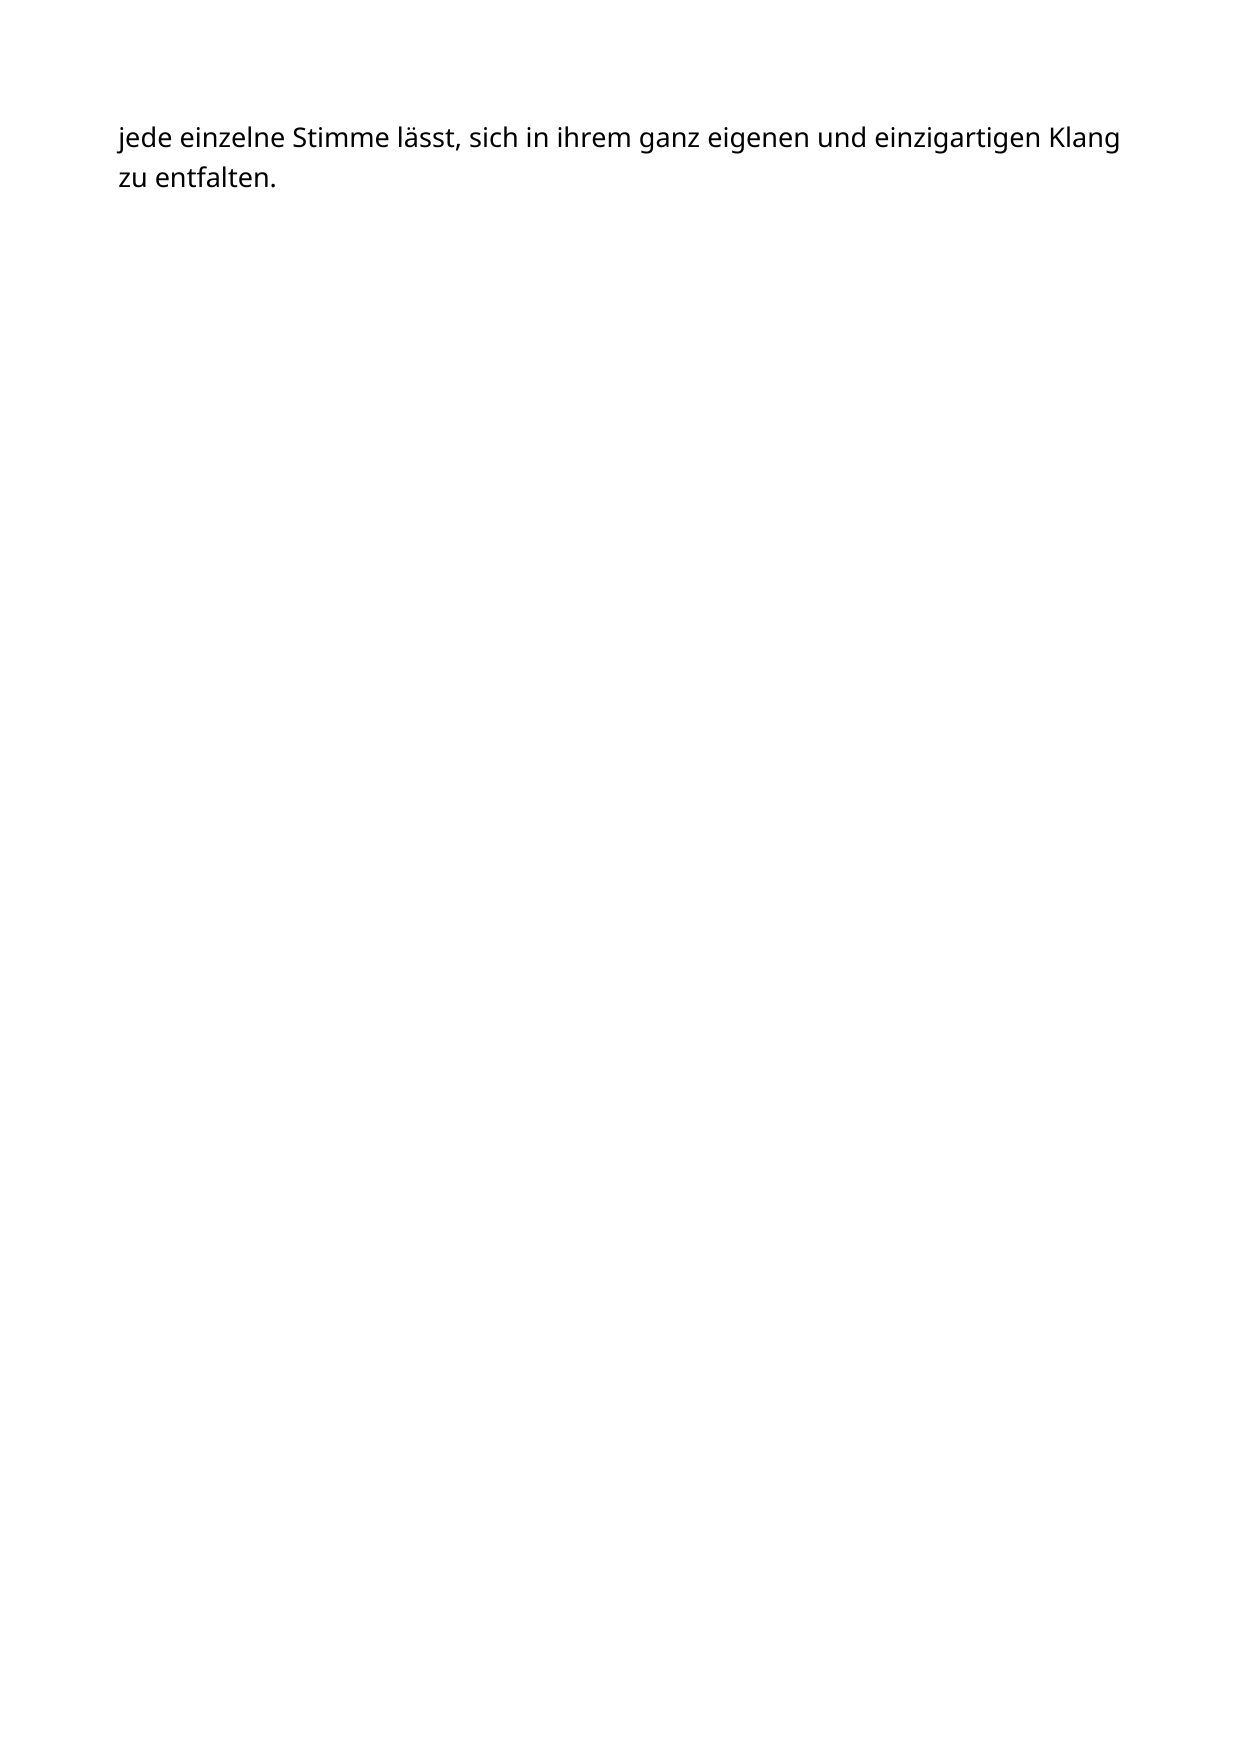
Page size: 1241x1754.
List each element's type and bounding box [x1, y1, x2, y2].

text [118, 118, 1122, 196]
